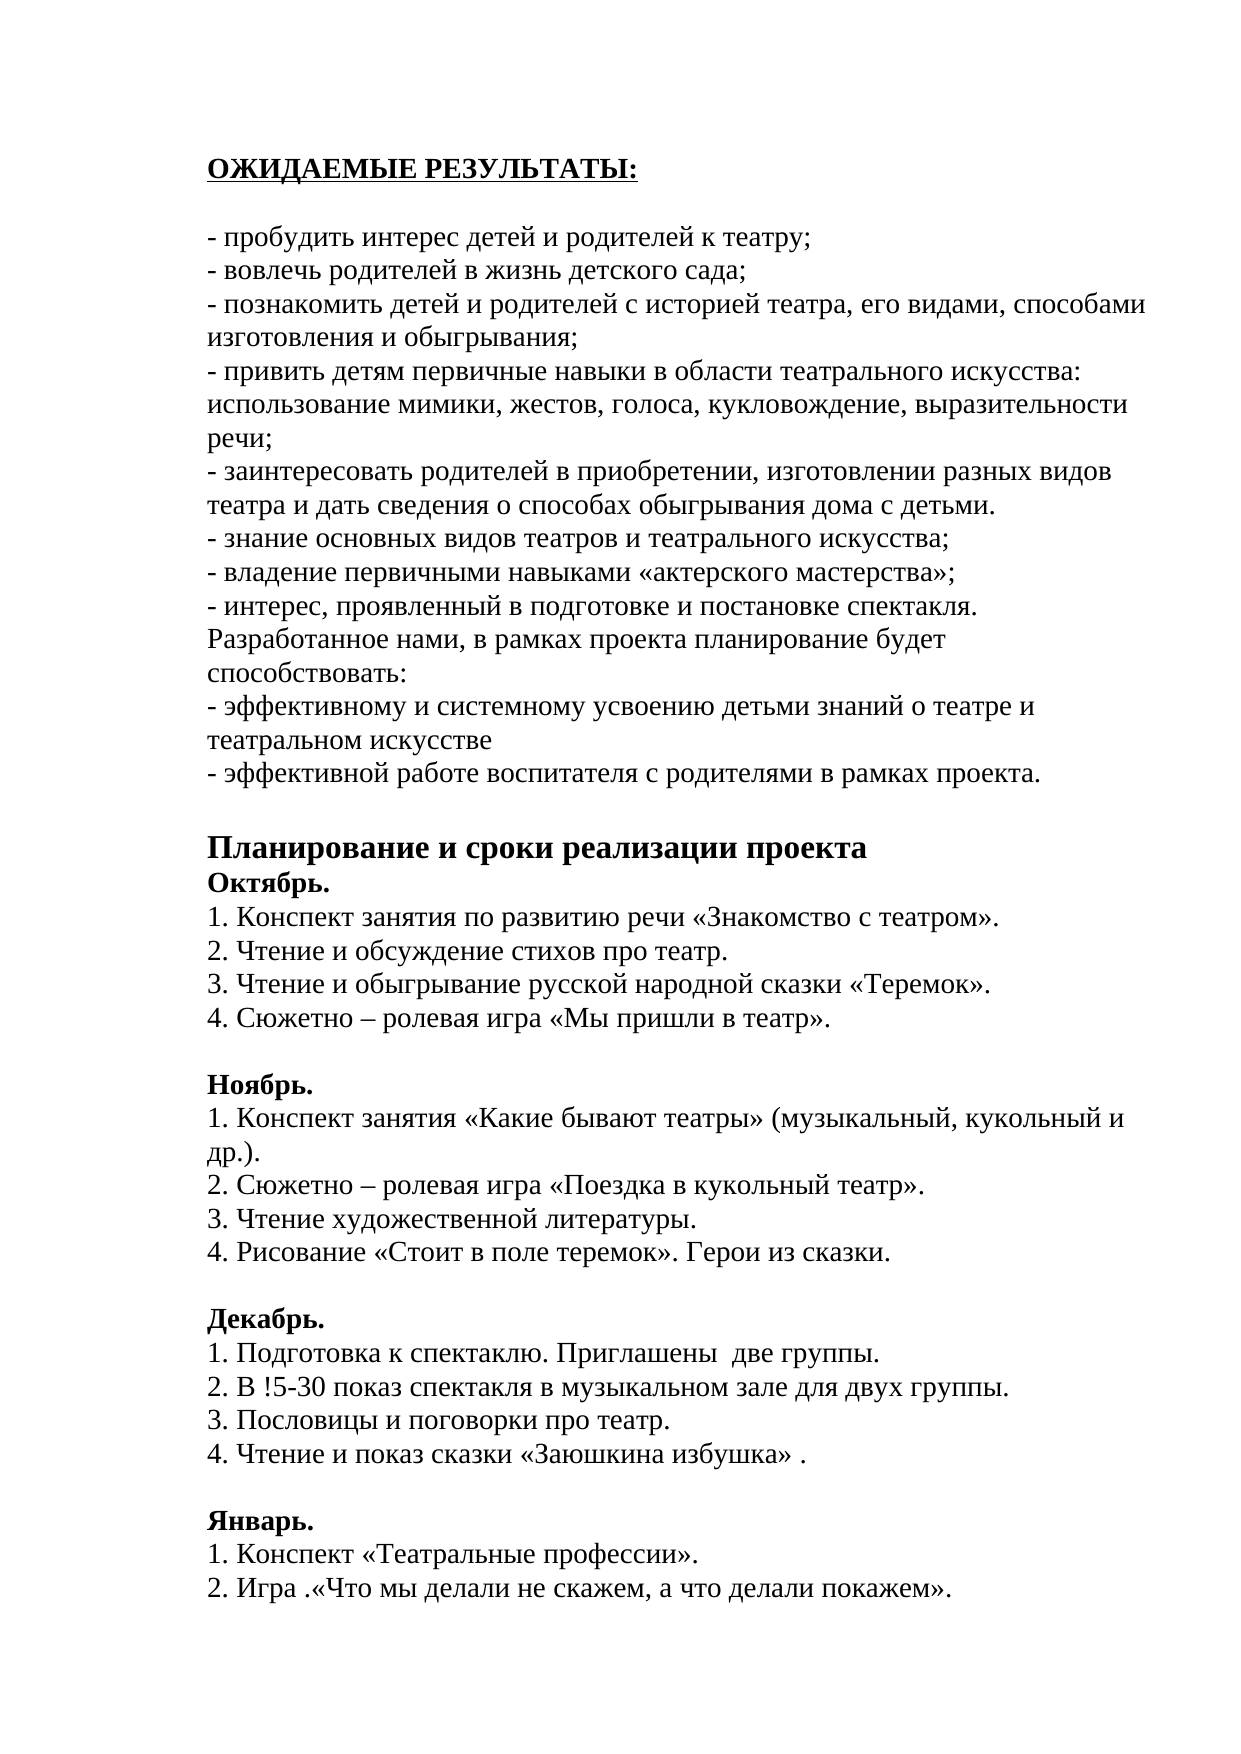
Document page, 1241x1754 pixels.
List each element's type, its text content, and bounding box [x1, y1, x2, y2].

text ОЖИДАЕМЫЕ РЕЗУЛЬТАТЫ: [207, 152, 1152, 185]
text - вовлечь родителей в жизнь детского сада; [207, 252, 1152, 286]
text 2. Игра .«Что мы делали не скажем, а что делали покажем». [207, 1570, 1152, 1603]
text 3. Чтение художественной литературы. [207, 1201, 1152, 1234]
text 2. Чтение и обсуждение стихов про театр. [207, 933, 1152, 966]
text - эффективной работе воспитателя с родителями в рамках проекта. [207, 755, 1152, 789]
text - пробудить интерес детей и родителей к театру; [207, 219, 1152, 252]
text 2. Сюжетно – ролевая игра «Поездка в кукольный театр». [207, 1167, 1152, 1201]
text Ноябрь. [207, 1067, 1152, 1100]
text 2. В !5-30 показ спектакля в музыкальном зале для двух группы. [207, 1369, 1152, 1402]
text 1. Конспект занятия «Какие бывают театры» (музыкальный, кукольный и др.). [207, 1100, 1152, 1167]
text 3. Пословицы и поговорки про театр. [207, 1402, 1152, 1436]
text 1. Подготовка к спектаклю. Приглашены две группы. [207, 1335, 1152, 1369]
text - знание основных видов театров и театрального искусства; [207, 521, 1152, 554]
text - эффективному и системному усвоению детьми знаний о театре и театральном искусстве [207, 688, 1152, 755]
text - привить детям первичные навыки в области театрального искусства: использование мимики, жестов, голоса, кукловождение, выразительности речи; [207, 353, 1152, 453]
text 1. Конспект «Театральные профессии». [207, 1536, 1152, 1570]
text Планирование и сроки реализации проекта [207, 827, 1152, 866]
text - познакомить детей и родителей с историей театра, его видами, способами изготовления и обыгрывания; [207, 286, 1152, 353]
text Октябрь. [207, 866, 1152, 899]
text - заинтересовать родителей в приобретении, изготовлении разных видов театра и дать сведения о способах обыгрывания дома с детьми. [207, 453, 1152, 521]
text Разработанное нами, в рамках проекта планирование будет способствовать: [207, 621, 1152, 688]
text 4. Рисование «Стоит в поле теремок». Герои из сказки. [207, 1234, 1152, 1268]
text 3. Чтение и обыгрывание русской народной сказки «Теремок». [207, 966, 1152, 1000]
text 4. Сюжетно – ролевая игра «Мы пришли в театр». [207, 1000, 1152, 1033]
text Январь. [207, 1503, 1152, 1536]
text Декабрь. [207, 1302, 1152, 1335]
text - владение первичными навыками «актерского мастерства»; [207, 554, 1152, 588]
text - интерес, проявленный в подготовке и постановке спектакля. [207, 588, 1152, 621]
text 4. Чтение и показ сказки «Заюшкина избушка» . [207, 1436, 1152, 1469]
text 1. Конспект занятия по развитию речи «Знакомство с театром». [207, 899, 1152, 933]
